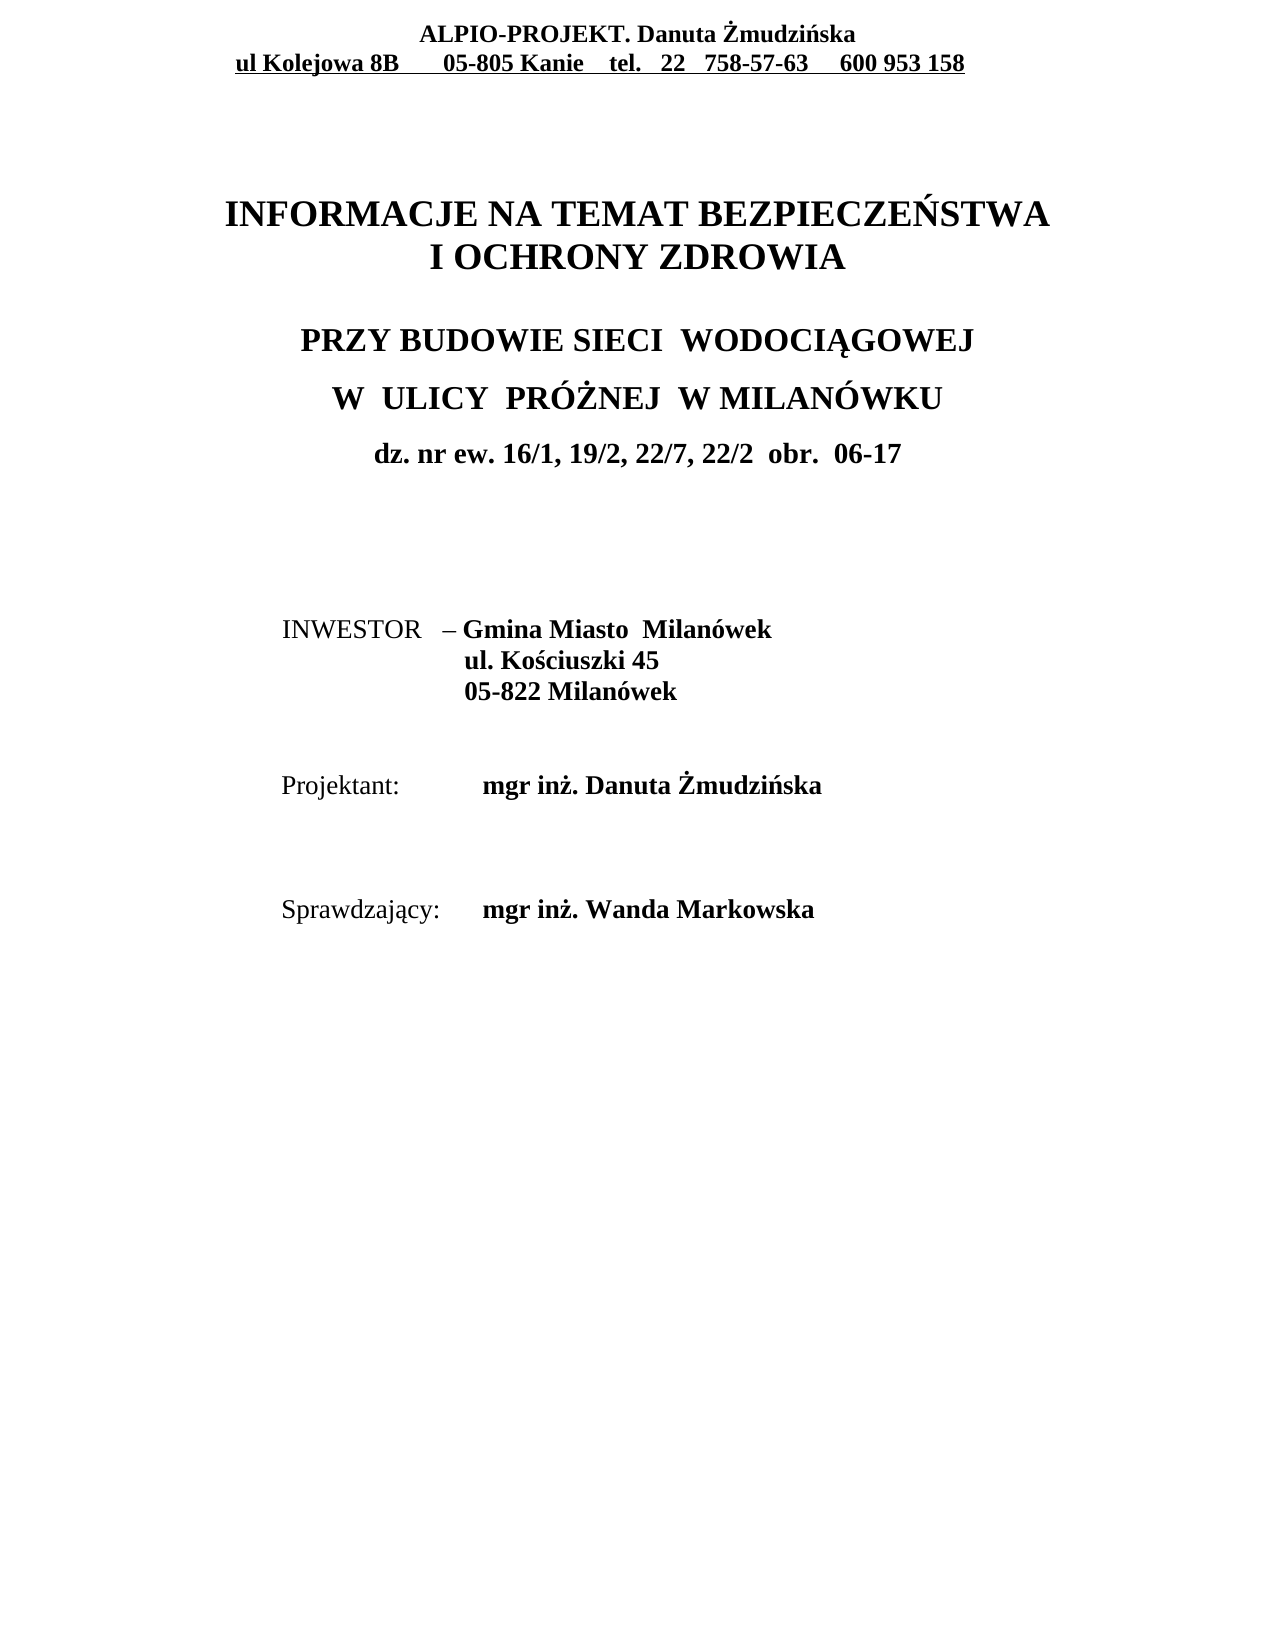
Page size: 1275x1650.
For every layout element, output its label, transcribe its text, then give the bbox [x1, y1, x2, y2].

text 05-822 Milanówek [187, 675, 1088, 706]
text dz. nr ew. 16/1, 19/2, 22/7, 22/2 obr. 06-17 [187, 436, 1088, 469]
text INWESTOR – Gmina Miasto Milanówek [187, 613, 1088, 644]
text Projektant: mgr inż. Danuta Żmudzińska [281, 769, 1088, 800]
text W ULICY PRÓŻNEJ W MILANÓWKU [187, 378, 1088, 417]
text ul. Kościuszki 45 [187, 644, 1088, 675]
text Sprawdzający: mgr inż. Wanda Markowska [281, 893, 1088, 924]
subtitle INFORMACJE NA TEMAT BEZPIECZEŃSTWA [187, 191, 1088, 234]
text PRZY BUDOWIE SIECI WODOCIĄGOWEJ [187, 321, 1088, 359]
subtitle I OCHRONY ZDROWIA [187, 234, 1088, 278]
